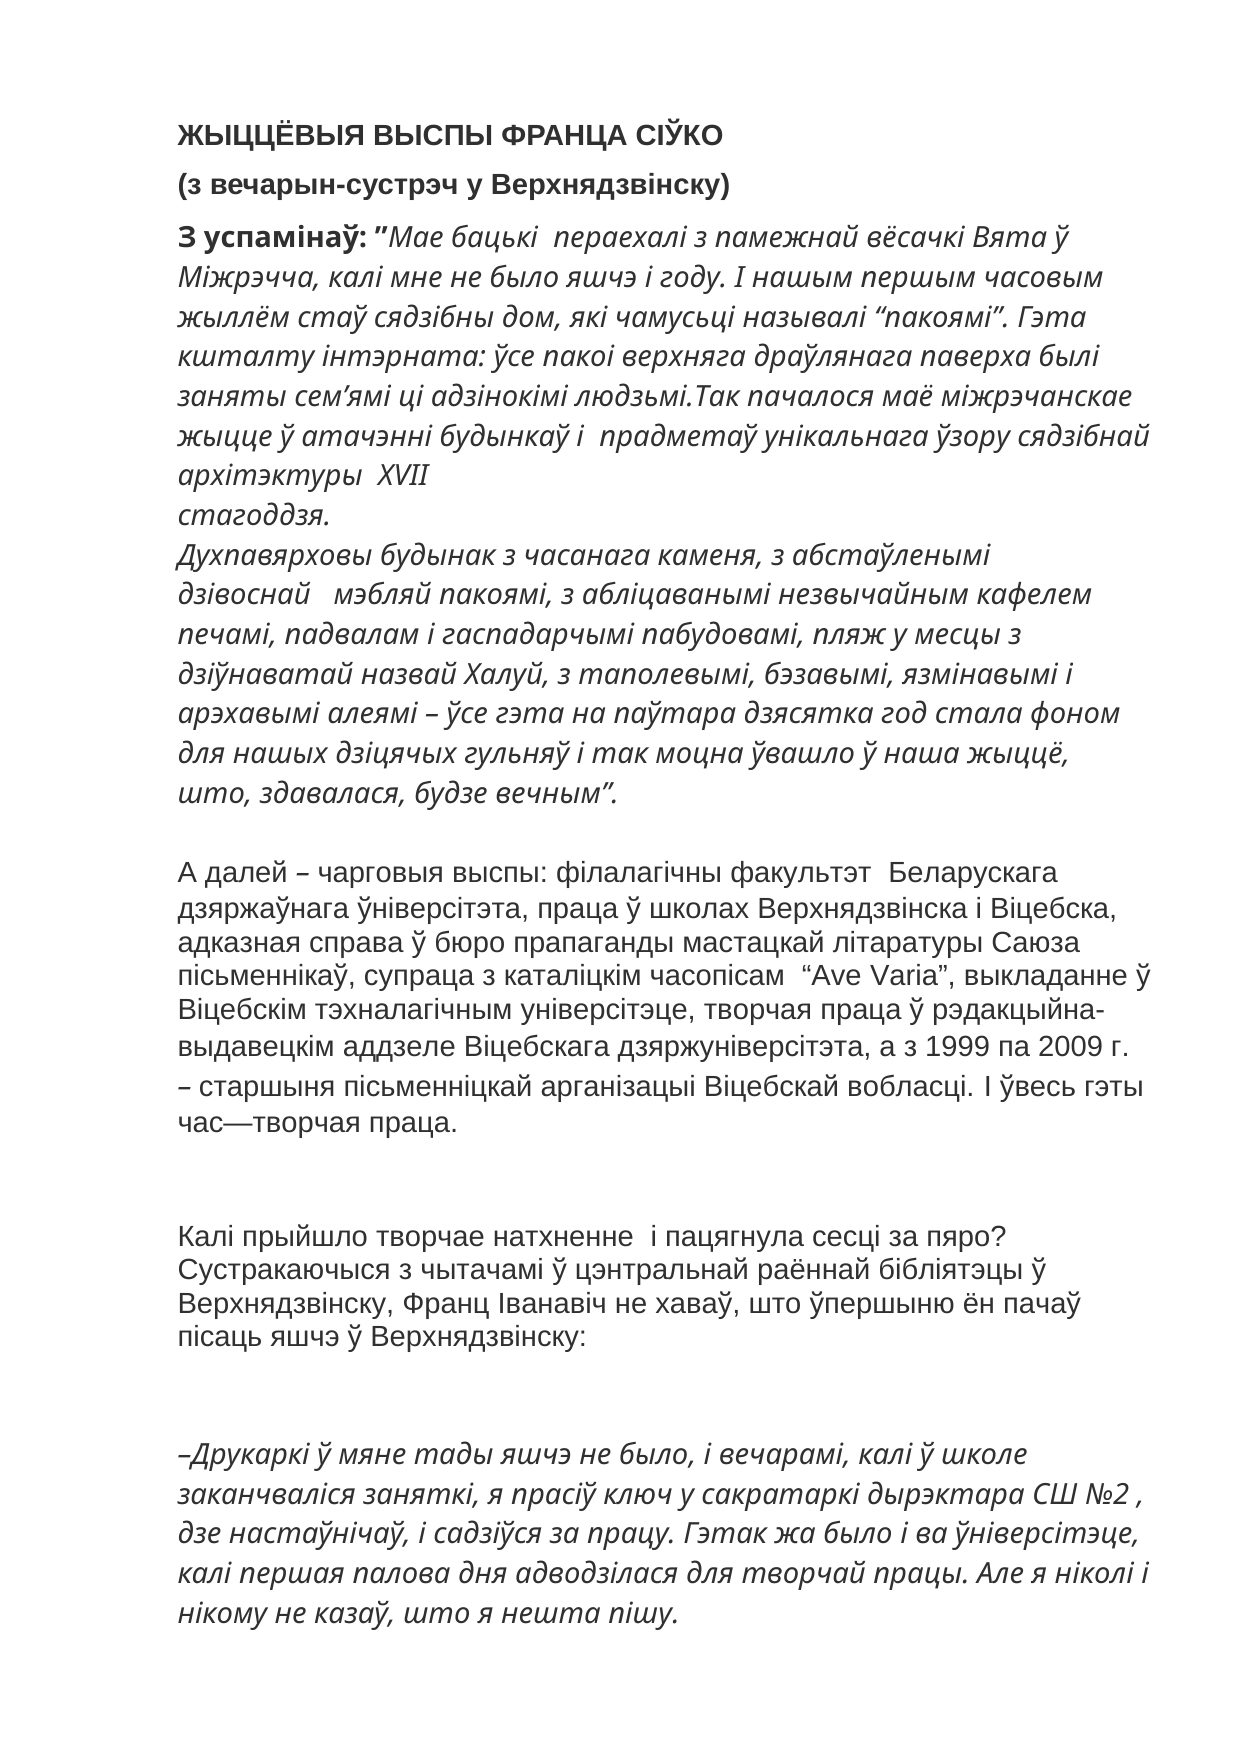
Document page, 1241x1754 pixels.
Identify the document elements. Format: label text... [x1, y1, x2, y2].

text Духпавярховы будынак з часанага каменя, з абстаўленымі дзівоснай мэбляй пакоямі, з абліцаванымі незвычайным кафелем печамі, падвалам і гаспадарчымі пабудовамі, пляж у месцы з дзіўнаватай назвай Халуй, з таполевымі, бэзавымі, язмінавымі і арэхавымі алеямі – ўсе гэта на паўтара дзясятка год стала фоном для нашых дзіцячых гульняў і так моцна ўвашло ў наша жыццё, што, здавалася, будзе вечным”. [177, 534, 1152, 812]
text (з вечарын-сустрэч у Верхнядзвінску) [177, 167, 1152, 201]
text Калі прыйшло творчае натхненне і пацягнула сесці за пяро? Сустракаючыся з чытачамі ў цэнтральнай раённай бібліятэцы ў Верхнядзвінску, Франц Іванавіч не хаваў, што ўпершыню ён пачаў пісаць яшчэ ў Верхнядзвінску: [177, 1219, 1152, 1353]
text А далей – чарговыя выспы: філалагічны факультэт Беларускага дзяржаўнага ўніверсітэта, праца ў школах Верхнядзвінска і Віцебска, адказная справа ў бюро прапаганды мастацкай літаратуры Саюза пісьменнікаў, супраца з каталіцкім часопісам “Ave Varia”, выкладанне ў Віцебскім тэхналагічным універсітэце, творчая праца ў рэдакцыйна-выдавецкім аддзеле Віцебскага дзяржуніверсітэта, а з 1999 па 2009 г. – старшыня пісьменніцкай арганізацыі Віцебскай вобласці. І ўвесь гэты час—творчая праца. [177, 851, 1152, 1138]
text З успамінаў: ”Мае бацькі пераехалі з памежнай вёсачкі Вята ў Міжрэчча, калі мне не было яшчэ і году. І нашым першым часовым жыллём стаў сядзібны дом, які чамусьці называлі “пакоямі”. Гэта кшталту інтэрната: ўсе пакоі верхняга драўлянага паверха былі заняты сем’ямі ці адзінокімі людзьмі.Так пачалося маё міжрэчанскае жыцце ў атачэнні будынкаў і прадметаў унікальнага ўзору сядзібнай архітэктуры XVII [177, 216, 1152, 494]
text ЖЫЦЦЁВЫЯ ВЫСПЫ ФРАНЦА СІЎКО [177, 118, 1152, 152]
text стагоддзя. [177, 494, 1152, 534]
text –Друкаркі ў мяне тады яшчэ не было, і вечарамі, калі ў школе заканчваліся заняткі, я прасіў ключ у сакратаркі дырэктара СШ №2 , дзе настаўнічаў, і садзіўся за працу. Гэтак жа было і ва ўніверсітэце, калі першая палова дня адводзілася для творчай працы. Але я ніколі і нікому не казаў, што я нешта пішу. [177, 1433, 1152, 1632]
